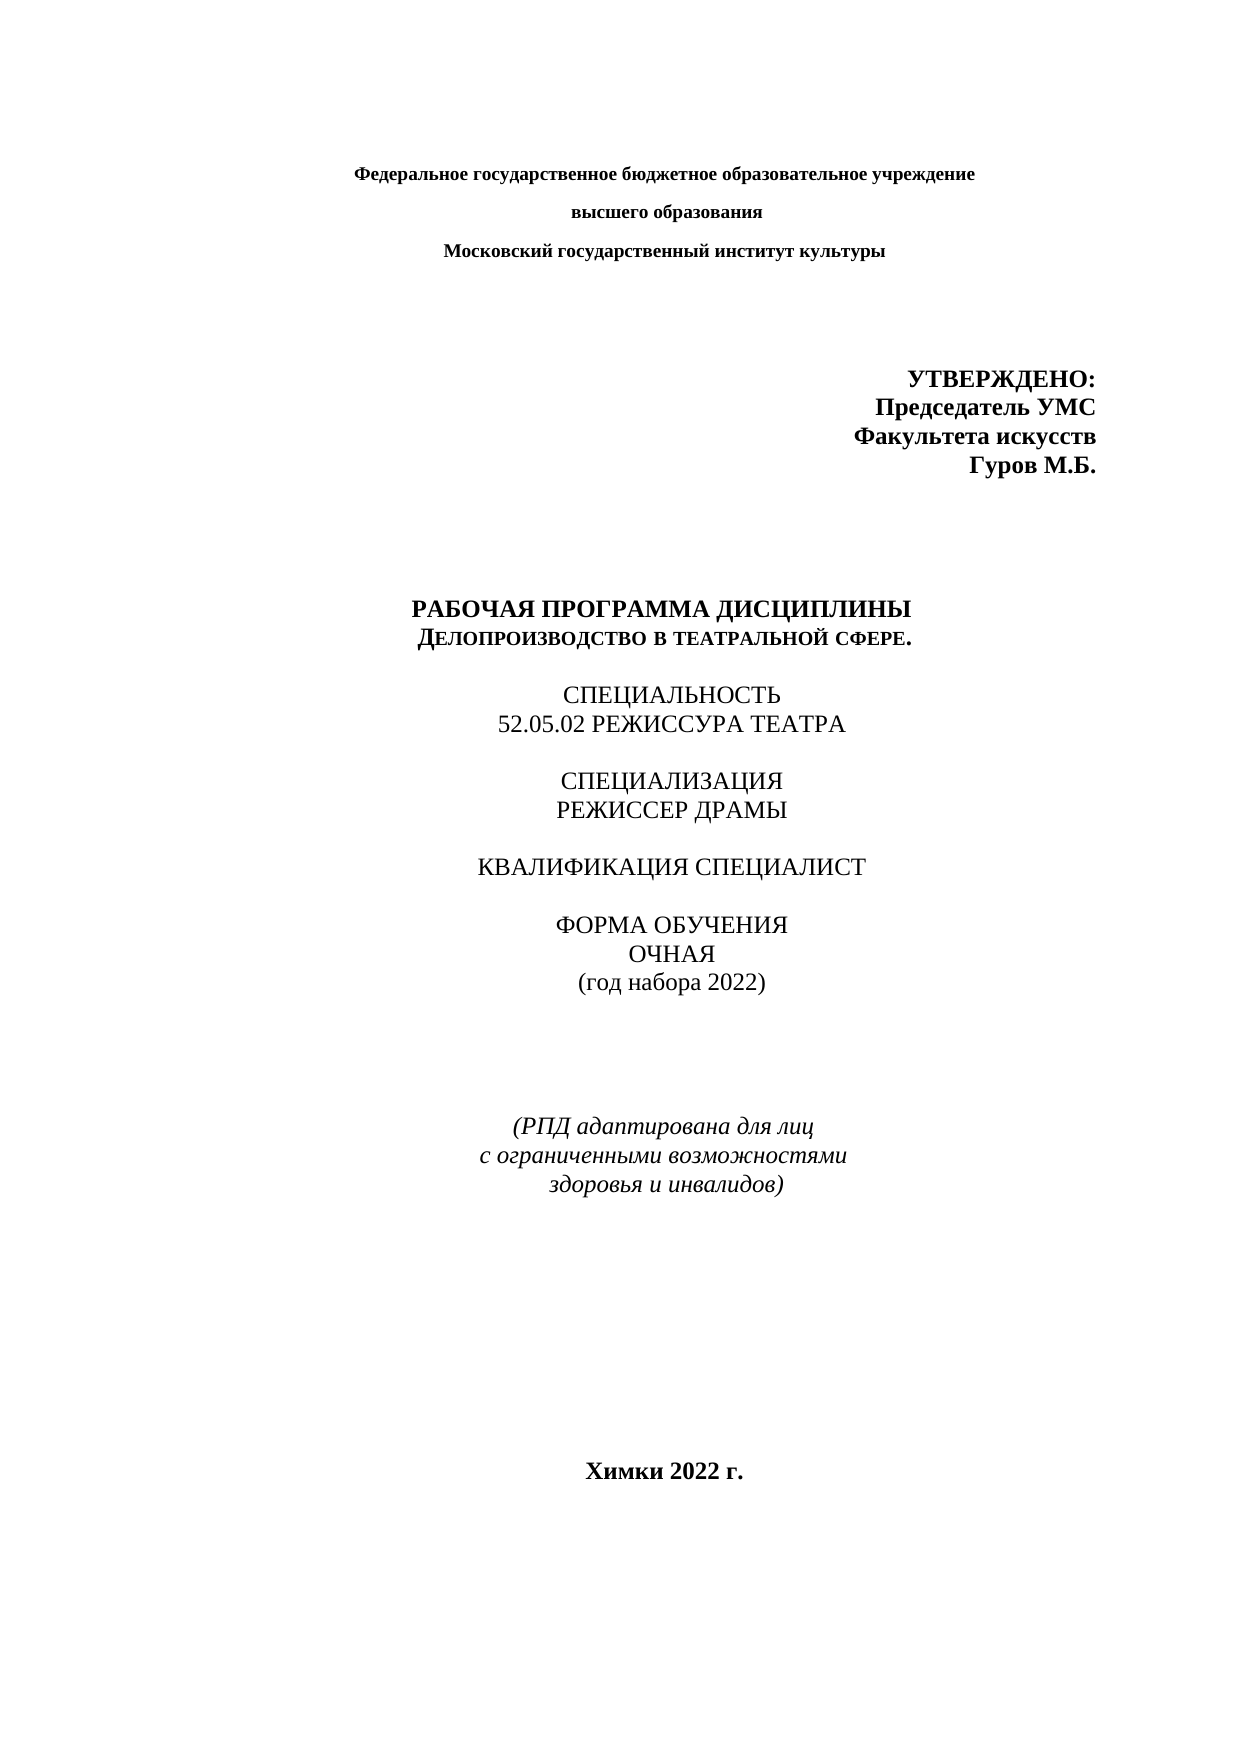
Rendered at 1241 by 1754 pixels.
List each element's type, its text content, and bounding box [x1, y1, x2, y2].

text здоровья и инвалидов) [177, 1169, 1152, 1197]
text ФОРМА ОБУЧЕНИЯ [192, 910, 1152, 939]
text (РПД адаптирована для лиц [177, 1111, 1152, 1140]
text СПЕЦИАЛИЗАЦИЯ [192, 766, 1152, 795]
text РАБОЧАЯ ПРОГРАММА ДИСЦИПЛИНЫ Делопроизводство в театральной сфере. [177, 594, 1152, 651]
text ОЧНАЯ [192, 939, 1152, 967]
text СПЕЦИАЛЬНОСТЬ [192, 680, 1152, 709]
text КВАЛИФИКАЦИЯ СПЕЦИАЛИСТ [192, 852, 1152, 881]
text Московский государственный институт культуры [177, 239, 1152, 277]
table_header УТВЕРЖДЕНО: Председатель УМС Факультета искусств Гуров М.Б. [665, 364, 1107, 479]
text высшего образования [177, 201, 1152, 239]
text с ограниченными возможностями [177, 1140, 1152, 1169]
text РЕЖИССЕР ДРАМЫ [192, 795, 1152, 824]
text 52.05.02 РЕЖИССУРА ТЕАТРА [192, 709, 1152, 737]
text (год набора 2022) [192, 967, 1152, 996]
text Федеральное государственное бюджетное образовательное учреждение [177, 162, 1152, 201]
text Химки 2022 г. [162, 1456, 1152, 1485]
